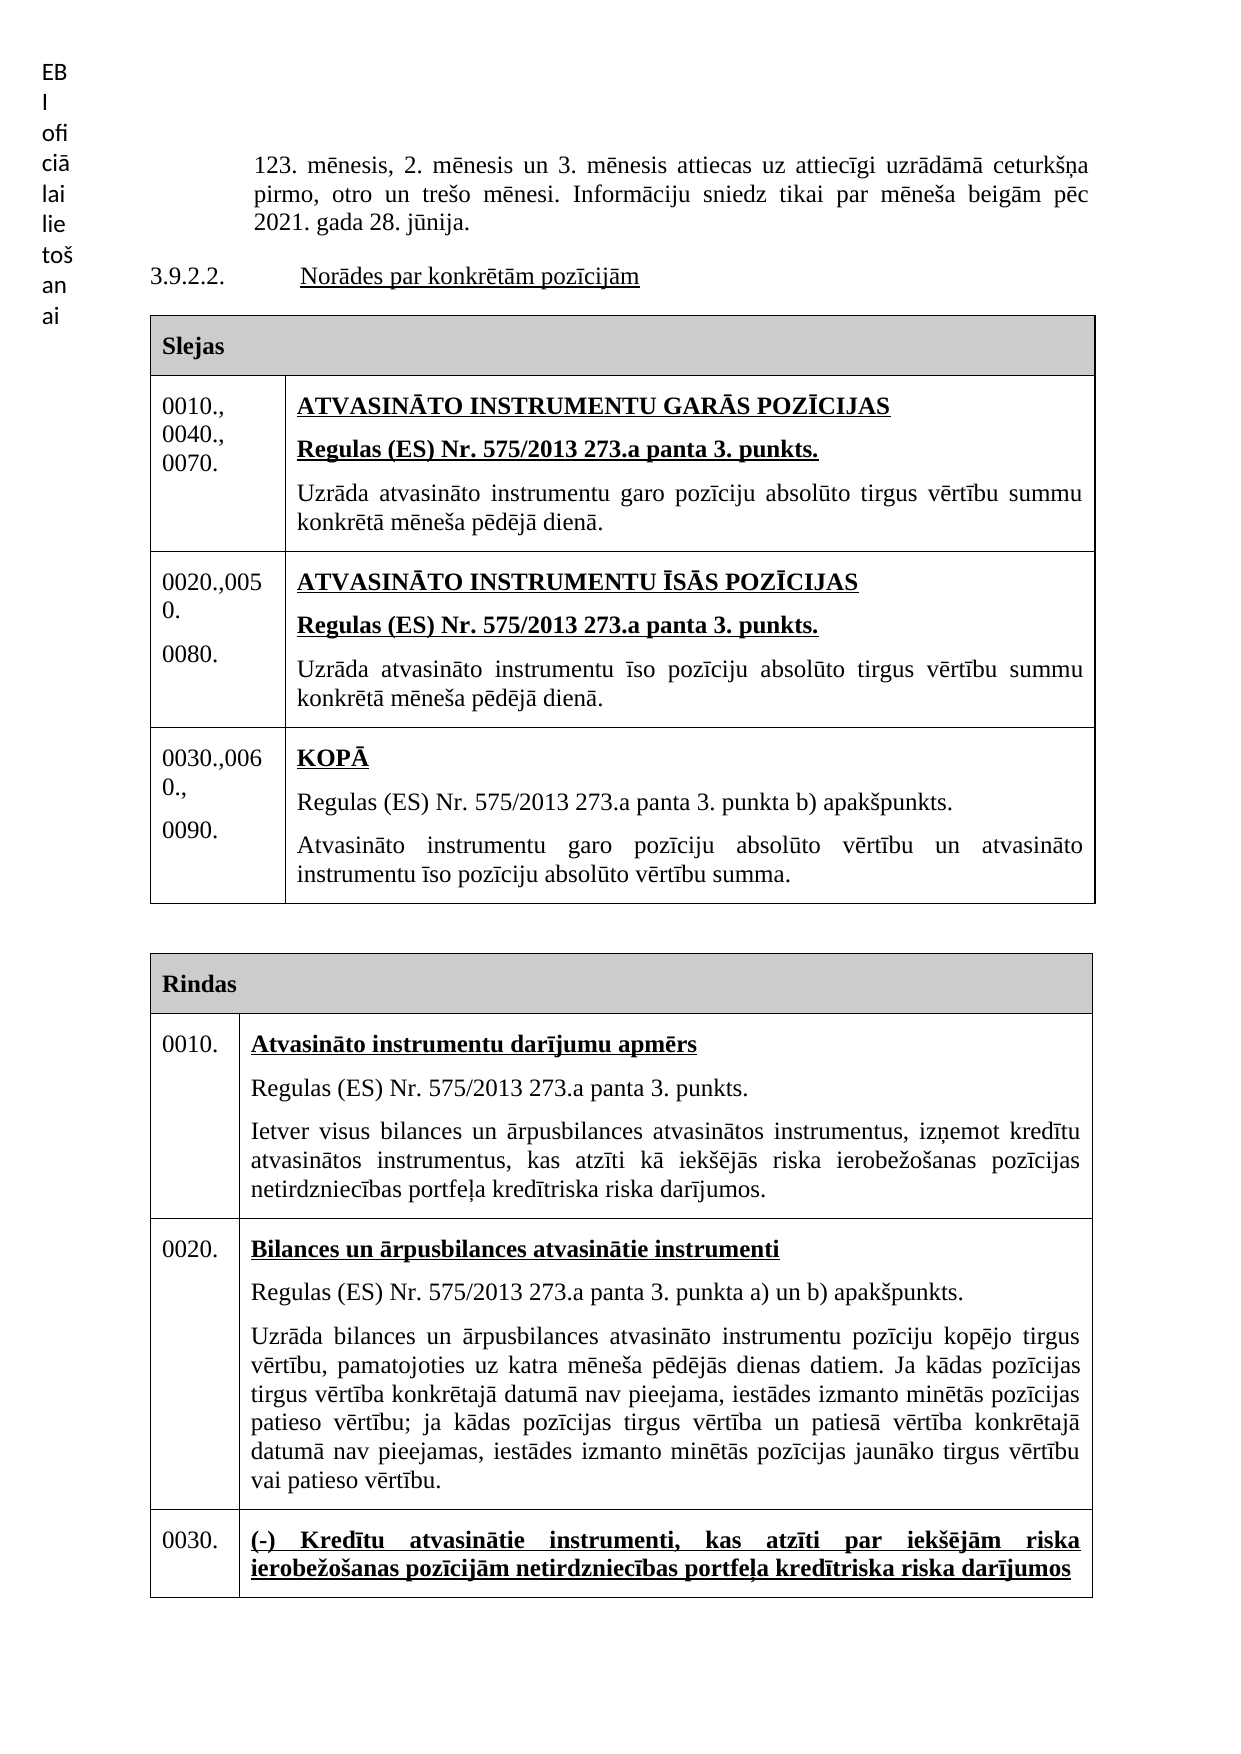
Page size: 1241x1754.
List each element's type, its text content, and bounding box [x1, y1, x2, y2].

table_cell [240, 1510, 1092, 1597]
table_header Rindas [151, 954, 1092, 1013]
table_cell 0030.,0060., 0090. [151, 728, 285, 903]
table_cell 0030. [151, 1510, 239, 1597]
table_header Slejas [151, 316, 1094, 375]
table_cell KOPĀ Regulas (ES) Nr. 575/2013 273.a panta 3. punkta b) apakšpunkts. Atvasināto instrumentu garo pozīciju absolūto vērtību un atvasināto instrumentu īso pozīciju absolūto vērtību summa. [286, 728, 1094, 903]
table_cell 0020.,0050. 0080. [151, 552, 285, 727]
list Norādes par konkrētām pozīcijām [150, 261, 1090, 290]
table_cell ATVASINĀTO INSTRUMENTU ĪSĀS POZĪCIJAS Regulas (ES) Nr. 575/2013 273.a panta 3. punkts. Uzrāda atvasināto instrumentu īso pozīciju absolūto tirgus vērtību summu konkrētā mēneša pēdējā dienā. [286, 552, 1094, 727]
table_cell 0010. [151, 1014, 239, 1218]
table_cell 0010., 0040., 0070. [151, 376, 285, 551]
table_cell 0020. [151, 1219, 239, 1509]
table_cell ATVASINĀTO INSTRUMENTU GARĀS POZĪCIJAS Regulas (ES) Nr. 575/2013 273.a panta 3. punkts. Uzrāda atvasināto instrumentu garo pozīciju absolūto tirgus vērtību summu konkrētā mēneša pēdējā dienā. [286, 376, 1094, 551]
table_cell Bilances un ārpusbilances atvasinātie instrumenti Regulas (ES) Nr. 575/2013 273.a panta 3. punkta a) un b) apakšpunkts. Uzrāda bilances un ārpusbilances atvasināto instrumentu pozīciju kopējo tirgus vērtību, pamatojoties uz katra mēneša pēdējās dienas datiem. Ja kādas pozīcijas tirgus vērtība konkrētajā datumā nav pieejama, iestādes izmanto minētās pozīcijas patieso vērtību; ja kādas pozīcijas tirgus vērtība un patiesā vērtība konkrētajā datumā nav pieejamas, iestādes izmanto minētās pozīcijas jaunāko tirgus vērtību vai patieso vērtību. [240, 1219, 1092, 1509]
table_cell Atvasināto instrumentu darījumu apmērs Regulas (ES) Nr. 575/2013 273.a panta 3. punkts. Ietver visus bilances un ārpusbilances atvasinātos instrumentus, izņemot kredītu atvasinātos instrumentus, kas atzīti kā iekšējās riska ierobežošanas pozīcijas netirdzniecības portfeļa kredītriska riska darījumos. [240, 1014, 1092, 1218]
